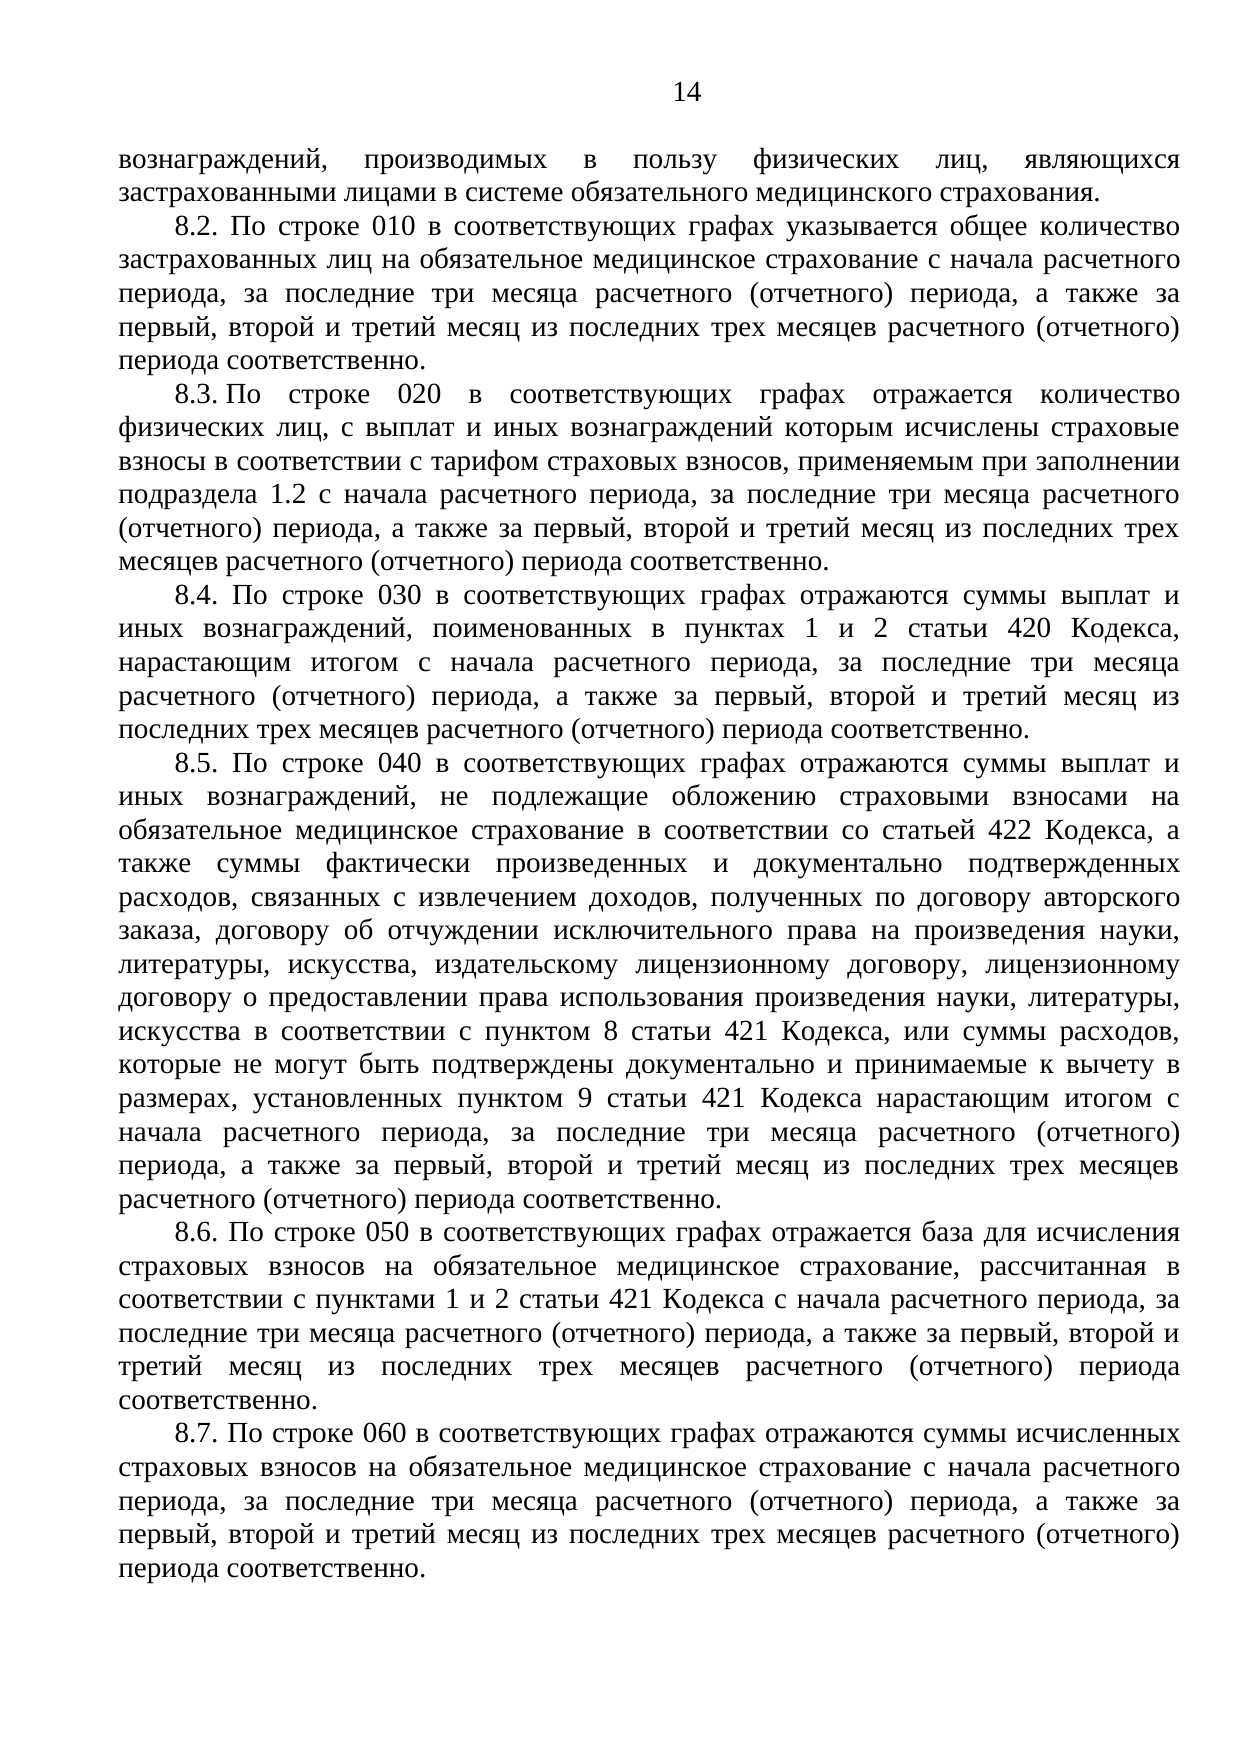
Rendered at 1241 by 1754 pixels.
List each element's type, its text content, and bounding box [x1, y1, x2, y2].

text 8.5. По строке 040 в соответствующих графах отражаются суммы выплат и иных вознаграждений, не подлежащие обложению страховыми взносами на обязательное медицинское страхование в соответствии со статьей 422 Кодекса, а также суммы фактически произведенных и документально подтвержденных расходов, связанных с извлечением доходов, полученных по договору авторского заказа, договору об отчуждении исключительного права на произведения науки, литературы, искусства, издательскому лицензионному договору, лицензионному договору о предоставлении права использования произведения науки, литературы, искусства в соответствии с пунктом 8 статьи 421 Кодекса, или суммы расходов, которые не могут быть подтверждены документально и принимаемые к вычету в размерах, установленных пунктом 9 статьи 421 Кодекса нарастающим итогом с начала расчетного периода, за последние три месяца расчетного (отчетного) периода, а также за первый, второй и третий месяц из последних трех месяцев расчетного (отчетного) периода соответственно. [118, 745, 1181, 1214]
text 8.7. По строке 060 в соответствующих графах отражаются суммы исчисленных страховых взносов на обязательное медицинское страхование с начала расчетного периода, за последние три месяца расчетного (отчетного) периода, а также за первый, второй и третий месяц из последних трех месяцев расчетного (отчетного) периода соответственно. [118, 1416, 1181, 1583]
text 8.4. По строке 030 в соответствующих графах отражаются суммы выплат и иных вознаграждений, поименованных в пунктах 1 и 2 статьи 420 Кодекса, нарастающим итогом с начала расчетного периода, за последние три месяца расчетного (отчетного) периода, а также за первый, второй и третий месяц из последних трех месяцев расчетного (отчетного) периода соответственно. [118, 577, 1181, 745]
text 8.3. По строке 020 в соответствующих графах отражается количество физических лиц, с выплат и иных вознаграждений которым исчислены страховые взносы в соответствии с тарифом страховых взносов, применяемым при заполнении подраздела 1.2 с начала расчетного периода, за последние три месяца расчетного (отчетного) периода, а также за первый, второй и третий месяц из последних трех месяцев расчетного (отчетного) периода соответственно. [118, 376, 1181, 577]
text 8.2. По строке 010 в соответствующих графах указывается общее количество застрахованных лиц на обязательное медицинское страхование с начала расчетного периода, за последние три месяца расчетного (отчетного) периода, а также за первый, второй и третий месяц из последних трех месяцев расчетного (отчетного) периода соответственно. [118, 208, 1181, 376]
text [118, 141, 1181, 208]
text 8.6. По строке 050 в соответствующих графах отражается база для исчисления страховых взносов на обязательное медицинское страхование, рассчитанная в соответствии с пунктами 1 и 2 статьи 421 Кодекса с начала расчетного периода, за последние три месяца расчетного (отчетного) периода, а также за первый, второй и третий месяц из последних трех месяцев расчетного (отчетного) периода соответственно. [118, 1214, 1181, 1416]
